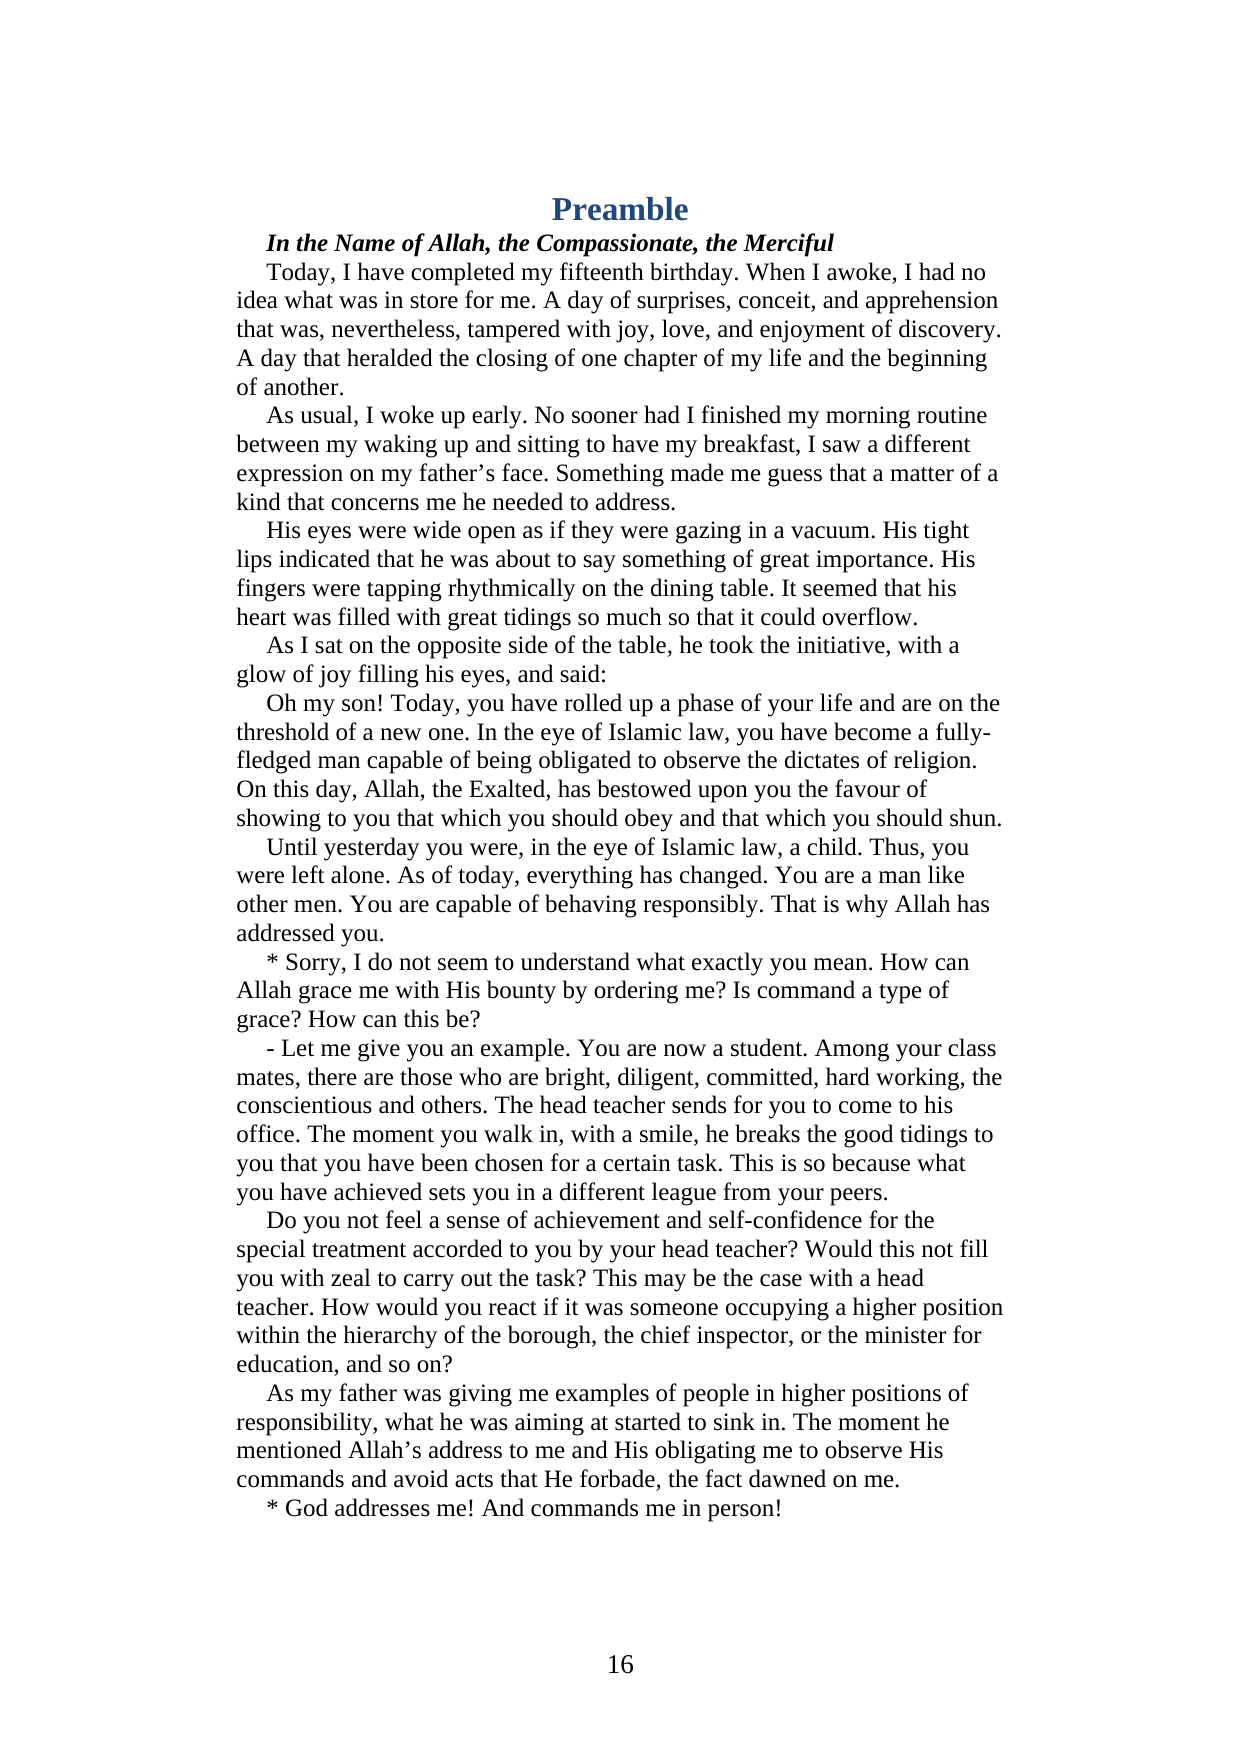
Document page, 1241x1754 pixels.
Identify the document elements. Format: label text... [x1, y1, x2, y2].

text As my father was giving me examples of people in higher positions of responsibility, what he was aiming at started to sink in. The moment he mentioned Allah’s address to me and His obligating me to observe His commands and avoid acts that He forbade, the fact dawned on me. [236, 1378, 1004, 1493]
text In the Name of Allah, the Compassionate, the Merciful [236, 228, 1004, 257]
text * Sorry, I do not seem to understand what exactly you mean. How can Allah grace me with His bounty by ordering me? Is command a type of grace? How can this be? [236, 947, 1004, 1033]
text - Let me give you an example. You are now a student. Among your class mates, there are those who are bright, diligent, committed, hard working, the conscientious and others. The head teacher sends for you to come to his office. The moment you walk in, with a smile, he breaks the good tidings to you that you have been chosen for a certain task. This is so because what you have achieved sets you in a different league from your peers. [236, 1033, 1004, 1206]
text His eyes were wide open as if they were gazing in a vacuum. His tight lips indicated that he was about to say something of great importance. His fingers were tapping rhythmically on the dining table. It seemed that his heart was filled with great tidings so much so that it could overflow. [236, 516, 1004, 631]
text As I sat on the opposite side of the table, he took the initiative, with a glow of joy filling his eyes, and said: [236, 631, 1004, 688]
text Until yesterday you were, in the eye of Islamic law, a child. Thus, you were left alone. As of today, everything has changed. You are a man like other men. You are capable of behaving responsibly. That is why Allah has addressed you. [236, 832, 1004, 947]
subtitle Preamble [236, 190, 1004, 228]
text As usual, I woke up early. No sooner had I finished my morning routine between my waking up and sitting to have my breakfast, I saw a different expression on my father’s face. Something made me guess that a matter of a kind that concerns me he needed to address. [236, 401, 1004, 516]
text * God addresses me! And commands me in person! [236, 1493, 1004, 1522]
text Oh my son! Today, you have rolled up a phase of your life and are on the threshold of a new one. In the eye of Islamic law, you have become a fully-fledged man capable of being obligated to observe the dictates of religion. On this day, Allah, the Exalted, has bestowed upon you the favour of showing to you that which you should obey and that which you should shun. [236, 688, 1004, 832]
text Today, I have completed my fifteenth birthday. When I awoke, I had no idea what was in store for me. A day of surprises, conceit, and apprehension that was, nevertheless, tampered with joy, love, and enjoyment of discovery. A day that heralded the closing of one chapter of my life and the beginning of another. [236, 257, 1004, 401]
text Do you not feel a sense of achievement and self-confidence for the special treatment accorded to you by your head teacher? Would this not fill you with zeal to carry out the task? This may be the case with a head teacher. How would you react if it was someone occupying a higher position within the hierarchy of the borough, the chief inspector, or the minister for education, and so on? [236, 1206, 1004, 1378]
